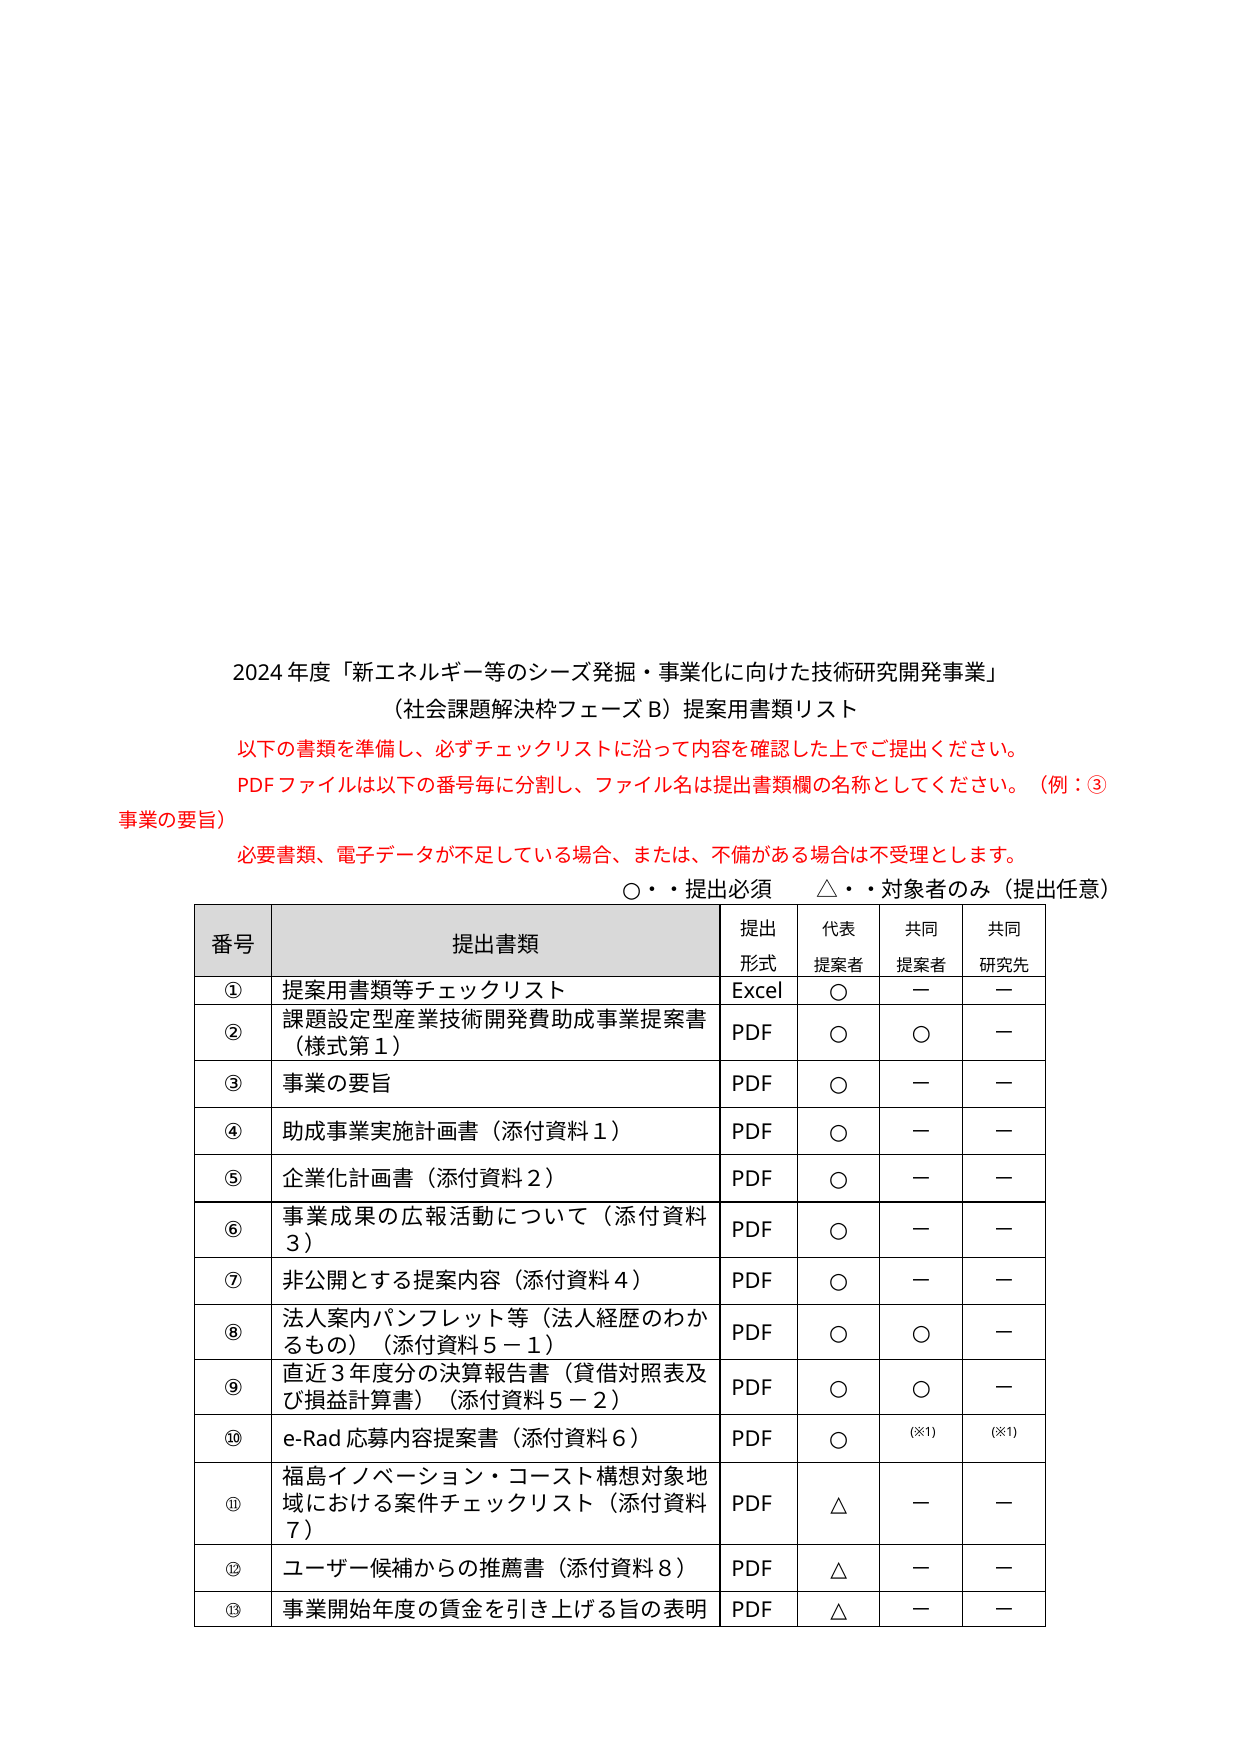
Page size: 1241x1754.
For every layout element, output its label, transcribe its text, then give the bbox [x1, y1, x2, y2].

text ○・・提出必須 △・・対象者のみ（提出任意） [118, 869, 1122, 904]
table_cell － [880, 1545, 962, 1591]
table_cell ○ [880, 1005, 962, 1059]
table_cell 課題設定型産業技術開発費助成事業提案書（様式第１） [272, 1005, 719, 1059]
table_cell PDF [721, 1305, 797, 1359]
table_cell － [963, 1463, 1045, 1544]
table_cell ○ [798, 1360, 879, 1414]
table_cell － [963, 977, 1045, 1004]
table_cell － [963, 1203, 1045, 1257]
table_cell △ [798, 1592, 879, 1626]
table_cell － [963, 1360, 1045, 1414]
table_cell － [963, 1061, 1045, 1107]
table_header 番号 [195, 905, 271, 976]
table_cell (※1) [963, 1415, 1045, 1462]
text 必要書類、電子データが不足している場合、または、不備がある場合は不受理とします。 [118, 833, 1122, 869]
table_cell 提案用書類等チェックリスト [272, 977, 719, 1004]
table_cell ○ [798, 1305, 879, 1359]
table_cell ○ [798, 977, 879, 1004]
subtitle 2024年度「新エネルギー等のシーズ発掘・事業化に向けた技術研究開発事業」 [118, 652, 1122, 689]
table_header 提出 形式 [721, 905, 797, 976]
table_cell 助成事業実施計画書（添付資料１） [272, 1108, 719, 1154]
table_cell ⑤ [195, 1155, 271, 1201]
table_cell － [880, 1258, 962, 1304]
table_cell ○ [798, 1155, 879, 1201]
table_cell PDF [721, 1155, 797, 1201]
table_cell PDF [721, 1108, 797, 1154]
table_cell ○ [798, 1005, 879, 1059]
table_cell ⑬ [195, 1592, 271, 1626]
table_cell e-Rad応募内容提案書（添付資料６） [272, 1415, 719, 1462]
table_header 代表 提案者 [798, 905, 879, 976]
table_cell － [963, 1305, 1045, 1359]
table_cell ④ [195, 1108, 271, 1154]
table_cell － [880, 977, 962, 1004]
table_cell 福島イノベーション・コースト構想対象地域における案件チェックリスト（添付資料７） [272, 1463, 719, 1544]
table_cell ⑨ [195, 1360, 271, 1414]
table_cell － [963, 1005, 1045, 1059]
table_cell － [963, 1592, 1045, 1626]
table_cell 企業化計画書（添付資料２） [272, 1155, 719, 1201]
table_cell PDF [721, 1463, 797, 1544]
table_cell ○ [880, 1360, 962, 1414]
table_cell － [963, 1545, 1045, 1591]
table_cell PDF [721, 1061, 797, 1107]
table_cell － [880, 1061, 962, 1107]
table_cell ○ [798, 1415, 879, 1462]
table_cell PDF [721, 1258, 797, 1304]
table_cell － [963, 1108, 1045, 1154]
table_header 共同 提案者 [880, 905, 962, 976]
table_cell ○ [880, 1305, 962, 1359]
table_header 共同 研究先 [963, 905, 1045, 976]
table_cell － [880, 1155, 962, 1201]
table_cell ○ [798, 1108, 879, 1154]
table_cell PDF [721, 1545, 797, 1591]
text PDFファイルは以下の番号毎に分割し、ファイル名は提出書類欄の名称としてください。（例：③事業の要旨） [118, 762, 1122, 833]
table_cell ⑩ [195, 1415, 271, 1462]
table_cell 事業の要旨 [272, 1061, 719, 1107]
table_cell ③ [195, 1061, 271, 1107]
table_cell PDF [721, 1203, 797, 1257]
table_cell － [880, 1108, 962, 1154]
table_cell ① [195, 977, 271, 1004]
table_cell ユーザー候補からの推薦書（添付資料８） [272, 1545, 719, 1591]
table_cell PDF [721, 1592, 797, 1626]
table_cell ② [195, 1005, 271, 1059]
table_cell (※1) [880, 1415, 962, 1462]
table_cell ⑫ [195, 1545, 271, 1591]
table_cell 法人案内パンフレット等（法人経歴のわかるもの）（添付資料５－１） [272, 1305, 719, 1359]
table_cell PDF [721, 1005, 797, 1059]
table_header 提出書類 [272, 905, 719, 976]
table_cell － [963, 1155, 1045, 1201]
table_cell ⑧ [195, 1305, 271, 1359]
table_cell － [880, 1592, 962, 1626]
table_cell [272, 1592, 719, 1626]
table_cell △ [798, 1463, 879, 1544]
table_cell PDF [721, 1360, 797, 1414]
table_cell － [880, 1463, 962, 1544]
text （社会課題解決枠フェーズB）提案用書類リスト [118, 689, 1122, 727]
table_cell PDF [721, 1415, 797, 1462]
table_cell ⑥ [195, 1203, 271, 1257]
table_cell ○ [798, 1258, 879, 1304]
table_cell － [963, 1258, 1045, 1304]
table_cell 事業成果の広報活動について（添付資料３） [272, 1203, 719, 1257]
table_cell － [880, 1203, 962, 1257]
table_cell 直近３年度分の決算報告書（貸借対照表及び損益計算書）（添付資料５－２） [272, 1360, 719, 1414]
table_cell ○ [798, 1203, 879, 1257]
text 以下の書類を準備し、必ずチェックリストに沿って内容を確認した上でご提出ください。 [118, 727, 1122, 762]
table_cell ⑦ [195, 1258, 271, 1304]
table_cell ⑪ [195, 1463, 271, 1544]
table_cell ○ [798, 1061, 879, 1107]
table_cell △ [798, 1545, 879, 1591]
table_cell 非公開とする提案内容（添付資料４） [272, 1258, 719, 1304]
table_cell Excel [721, 977, 797, 1004]
